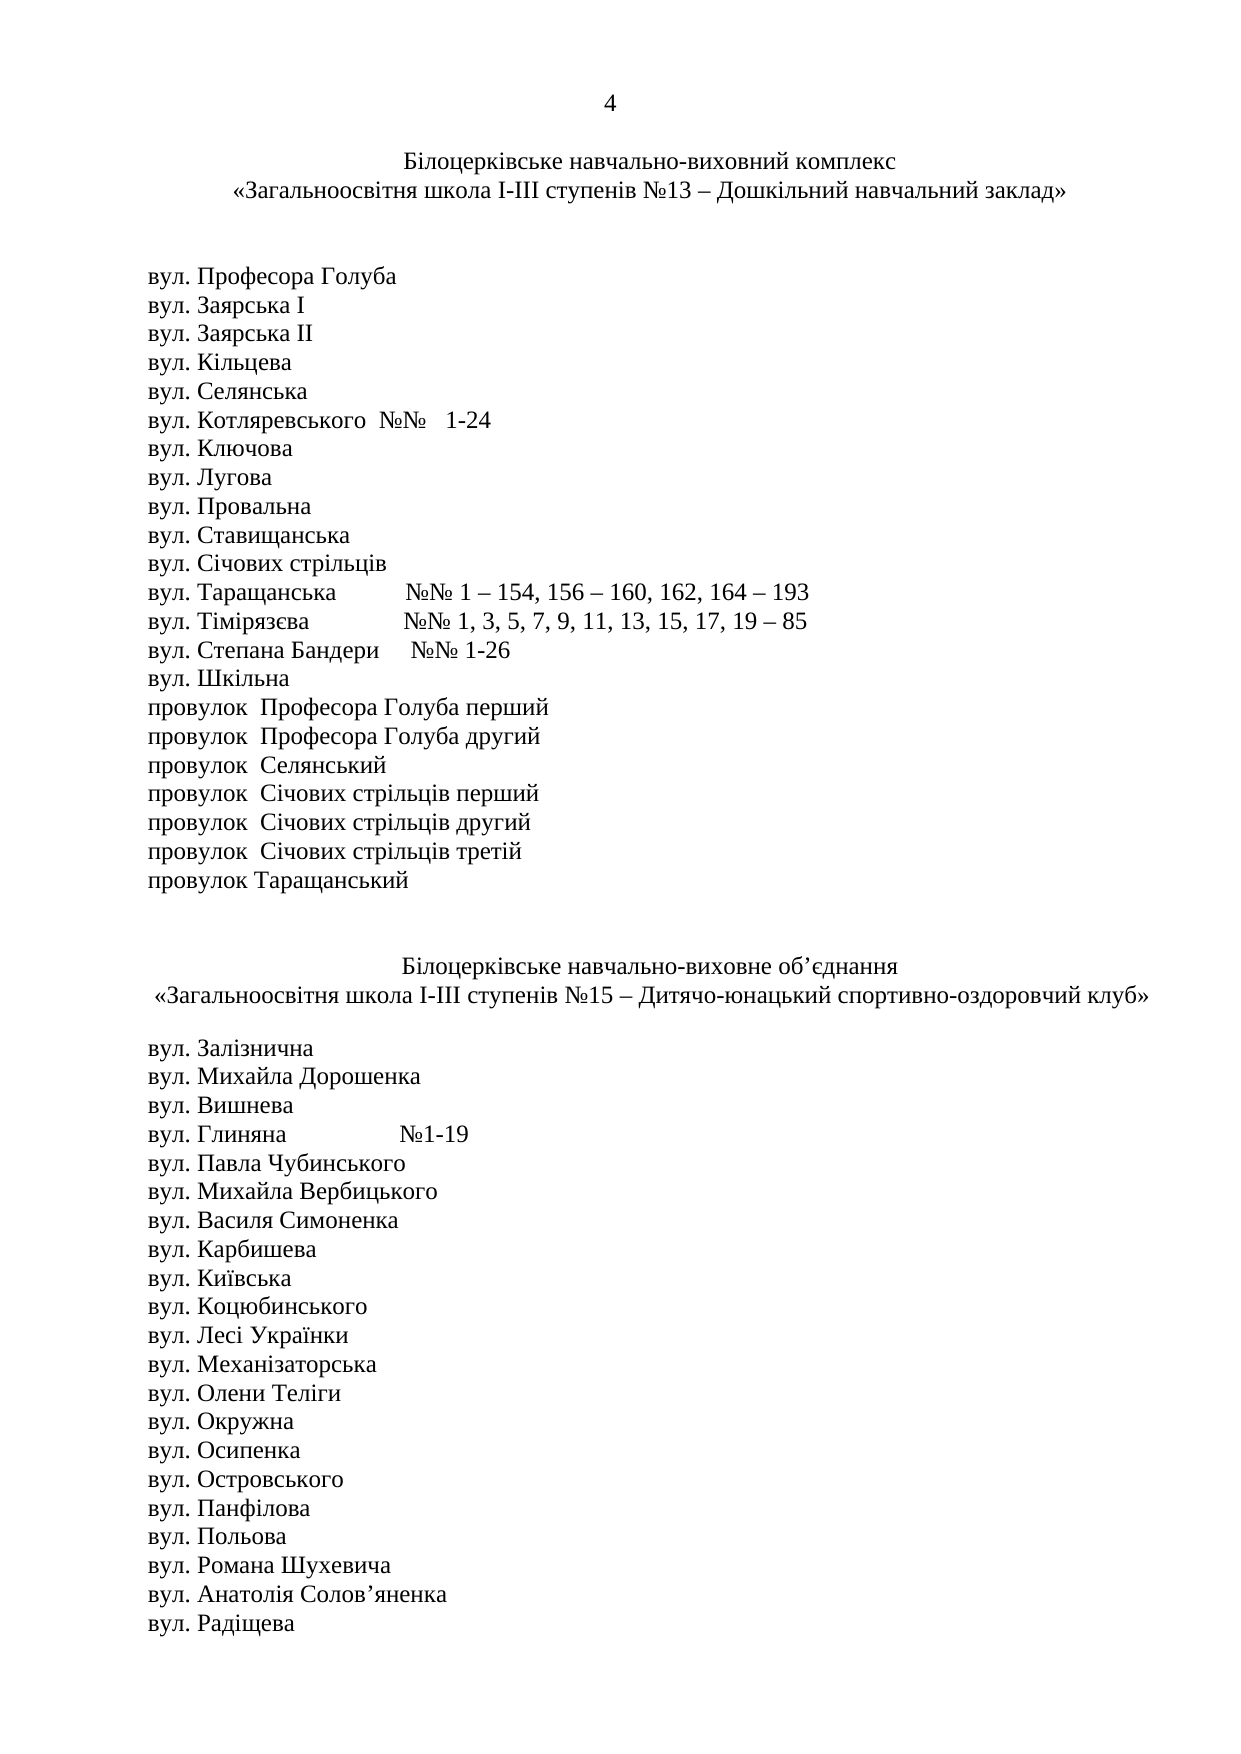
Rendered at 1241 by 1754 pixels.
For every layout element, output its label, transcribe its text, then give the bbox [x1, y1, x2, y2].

text вул. Глиняна №1-19 [148, 1119, 1152, 1148]
text вул. Заярська ІІ [148, 318, 1152, 347]
text вул. Ставищанська [148, 520, 1152, 548]
text вул. Осипенка [148, 1435, 1152, 1464]
text вул. Окружна [148, 1406, 1152, 1435]
text вул. Кільцева [148, 347, 1152, 376]
text Білоцерківське навчально-виховний комплекс [148, 146, 1152, 175]
text вул. Шкільна [148, 663, 1152, 692]
text вул. Анатолія Солов’яненка [148, 1579, 1152, 1608]
text вул. Тімірязєва №№ 1, 3, 5, 7, 9, 11, 13, 15, 17, 19 – 85 [148, 606, 1152, 635]
text вул. Січових стрільців [148, 548, 1152, 577]
text провулок Селянський [148, 750, 1152, 778]
text вул. Михайла Вербицького [148, 1176, 1152, 1205]
text вул. Київська [148, 1263, 1152, 1291]
text вул. Михайла Дорошенка [148, 1061, 1152, 1090]
text провулок Таращанський [148, 865, 1152, 893]
text вул. Радіщева [148, 1608, 1152, 1636]
text вул. Таращанська №№ 1 – 154, 156 – 160, 162, 164 – 193 [148, 577, 1152, 606]
text вул. Польова [148, 1521, 1152, 1550]
text вул. Залізнична [148, 1033, 1152, 1061]
text провулок Професора Голуба перший [148, 692, 1152, 721]
text вул. Островського [148, 1464, 1152, 1493]
text вул. Вишнева [148, 1090, 1152, 1119]
text вул. Коцюбинського [148, 1291, 1152, 1320]
text вул. Котляревського №№ 1-24 [148, 405, 1152, 433]
text вул. Василя Симоненка [148, 1205, 1152, 1234]
text «Загальноосвітня школа І-ІІІ ступенів №13 – Дошкільний навчальний заклад» [148, 175, 1152, 203]
text вул. Заярська І [148, 290, 1152, 318]
text вул. Провальна [148, 491, 1152, 520]
text Білоцерківське навчально-виховне об’єднання [148, 951, 1152, 980]
text вул. Степана Бандери №№ 1-26 [148, 635, 1152, 663]
text вул. Олени Теліги [148, 1378, 1152, 1406]
text «Загальноосвітня школа І-ІІІ ступенів №15 – Дитячо-юнацький спортивно-оздоровчий клуб» [148, 980, 1196, 1008]
text вул. Лугова [148, 462, 1152, 491]
text провулок Січових стрільців другий [148, 807, 1152, 836]
text вул. Селянська [148, 376, 1152, 405]
text вул. Лесі Українки [148, 1320, 1152, 1349]
text провулок Професора Голуба другий [148, 721, 1152, 750]
text вул. Павла Чубинського [148, 1148, 1152, 1176]
text вул. Карбишева [148, 1234, 1152, 1263]
text вул. Романа Шухевича [148, 1550, 1152, 1579]
text 4 [148, 88, 1152, 117]
text вул. Механізаторська [148, 1349, 1152, 1378]
text вул. Панфілова [148, 1493, 1152, 1521]
text вул. Професора Голуба [148, 261, 1152, 290]
text провулок Січових стрільців перший [148, 778, 1152, 807]
text провулок Січових стрільців третій [148, 836, 1152, 865]
text вул. Ключова [148, 433, 1152, 462]
